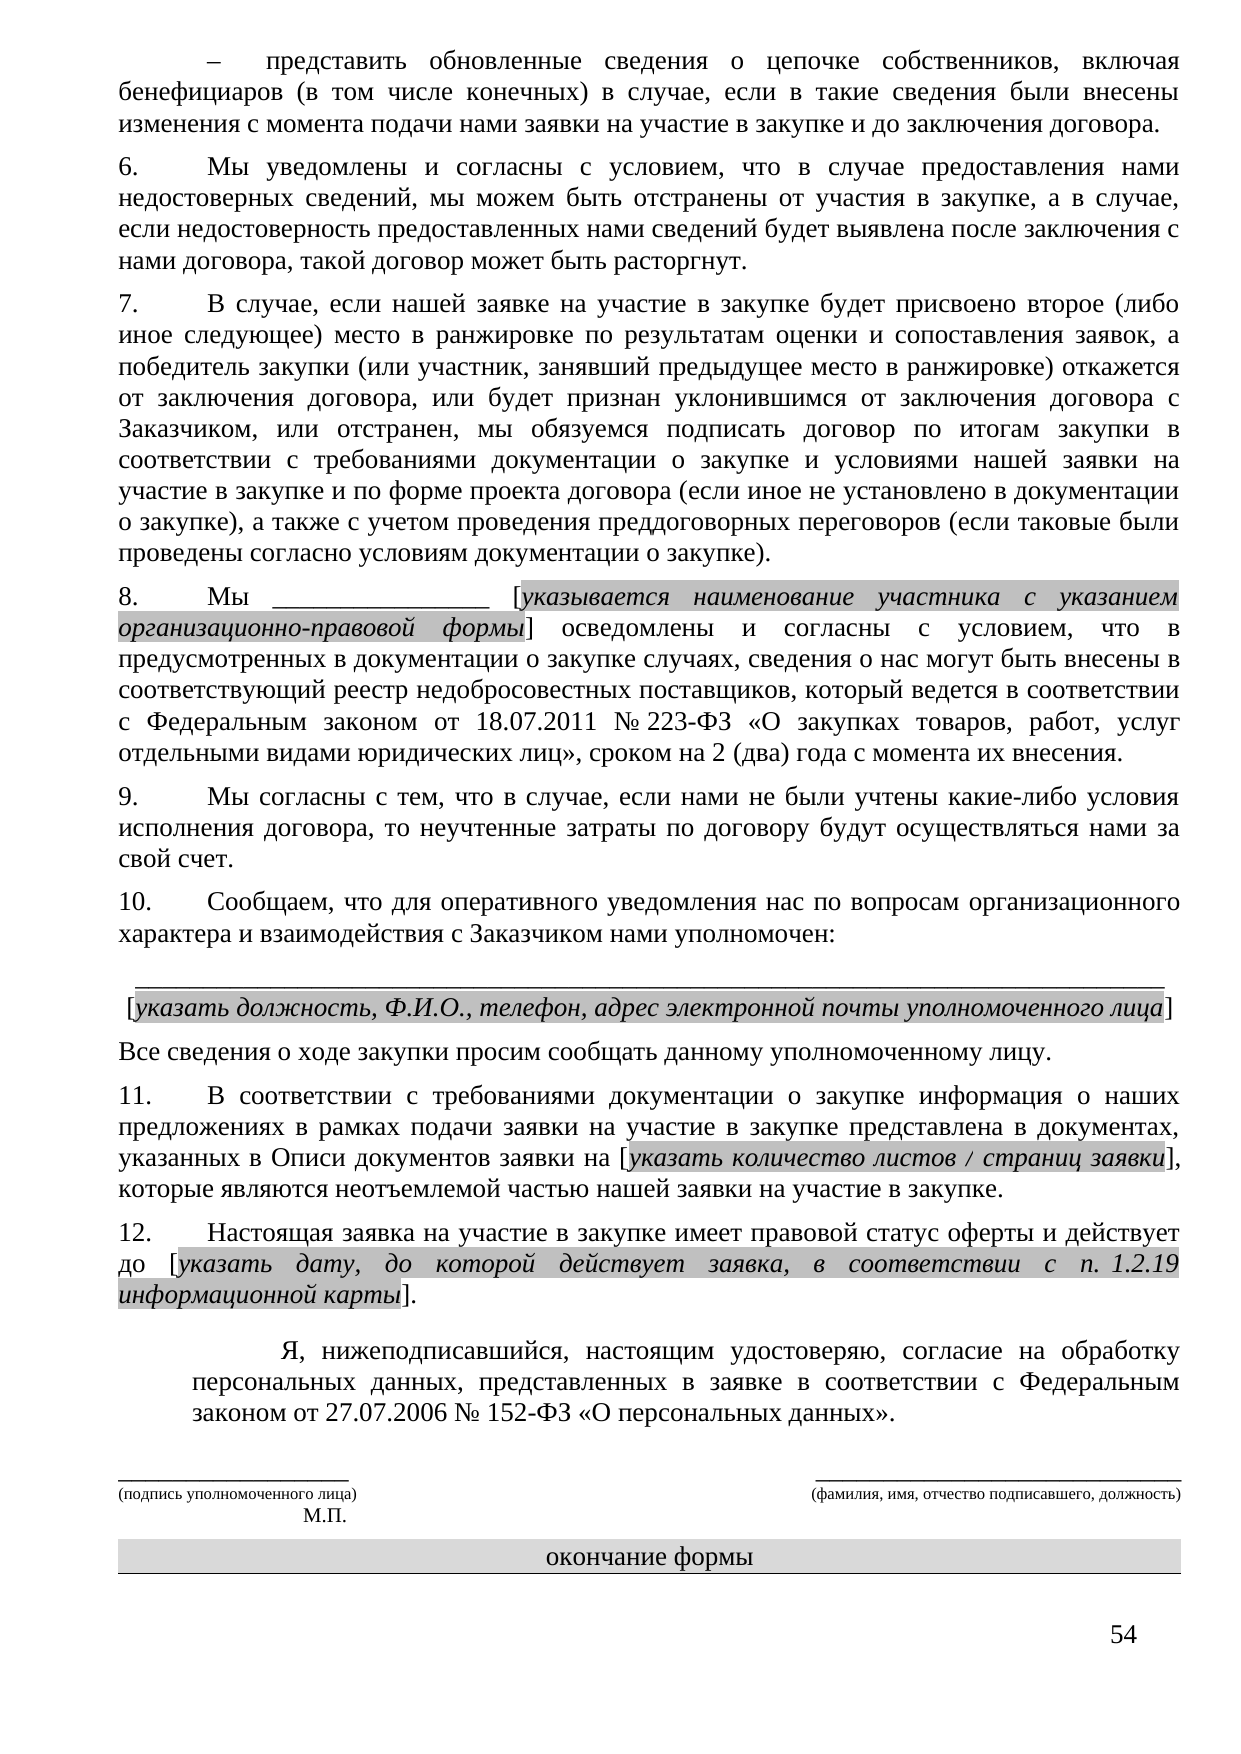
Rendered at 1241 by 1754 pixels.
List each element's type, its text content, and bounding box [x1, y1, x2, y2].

list Сообщаем, что для оперативного уведомления нас по вопросам организационного характера и взаимодействия с Заказчиком нами уполномочен: [118, 886, 1181, 948]
text Я, нижеподписавшийся, настоящим удостоверяю, согласие на обработку персональных данных, представленных в заявке в соответствии с Федеральным законом от 27.07.2006 № 152-ФЗ «О персональных данных». [192, 1334, 1181, 1428]
text _________________ ___________________________ [118, 1453, 1181, 1484]
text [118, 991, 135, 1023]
list Настоящая заявка на участие в закупке имеет правовой статус оферты и действует до [указать дату, до которой действует заявка, в соответствии с п. 1.2.19 информационной карты]. [118, 1216, 1181, 1309]
list В случае, если нашей заявке на участие в закупке будет присвоено второе (либо иное следующее) место в ранжировке по результатам оценки и сопоставления заявок, а победитель закупки (или участник, занявший предыдущее место в ранжировке) откажется от заключения договора, или будет признан уклонившимся от заключения договора с Заказчиком, или отстранен, мы обязуемся подписать договор по итогам закупки в соответствии с требованиями документации о закупке и условиями нашей заявки на участие в закупке и по форме проекта договора (если иное не установлено в документации о закупке), а также с учетом проведения преддоговорных переговоров (если таковые были проведены согласно условиям документации о закупке). [118, 287, 1181, 568]
list Мы уведомлены и согласны с условием, что в случае предоставления нами недостоверных сведений, мы можем быть отстранены от участия в закупке, а в случае, если недостоверность предоставленных нами сведений будет выявлена после заключения с нами договора, такой договор может быть расторгнут. [118, 150, 1181, 275]
list Мы ________________ [указывается наименование участника с указанием организационно-правовой формы] осведомлены и согласны с условием, что в предусмотренных в документации о закупке случаях, сведения о нас могут быть внесены в соответствующий реестр недобросовестных поставщиков, который ведется в соответствии с Федеральным законом от 18.07.2011 № 223-ФЗ «О закупках товаров, работ, услуг отдельными видами юридических лиц», сроком на 2 (два) года с момента их внесения. [118, 580, 1181, 767]
list Мы согласны с тем, что в случае, если нами не были учтены какие-либо условия исполнения договора, то неучтенные затраты по договору будут осуществляться нами за свой счет. [118, 779, 1181, 873]
list представить обновленные сведения о цепочке собственников, включая бенефициаров (в том числе конечных) в случае, если в такие сведения были внесены изменения с момента подачи нами заявки на участие в закупке и до заключения договора. [118, 44, 1181, 138]
text М.П. [118, 1503, 1181, 1527]
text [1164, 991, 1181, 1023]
text окончание формы [118, 1539, 1181, 1573]
text (подпись уполномоченного лица) (фамилия, имя, отчество подписавшего, должность) [118, 1484, 1181, 1503]
text Все сведения о ходе закупки просим сообщать данному уполномоченному лицу. [118, 1035, 1181, 1066]
list В соответствии с требованиями документации о закупке информация о наших предложениях в рамках подачи заявки на участие в закупке представлена в документах, указанных в Описи документов заявки на [указать количество листов / страниц заявки], которые являются неотъемлемой частью нашей заявки на участие в закупке. [118, 1079, 1181, 1203]
text ____________________________________________________________________________ [118, 960, 1181, 991]
